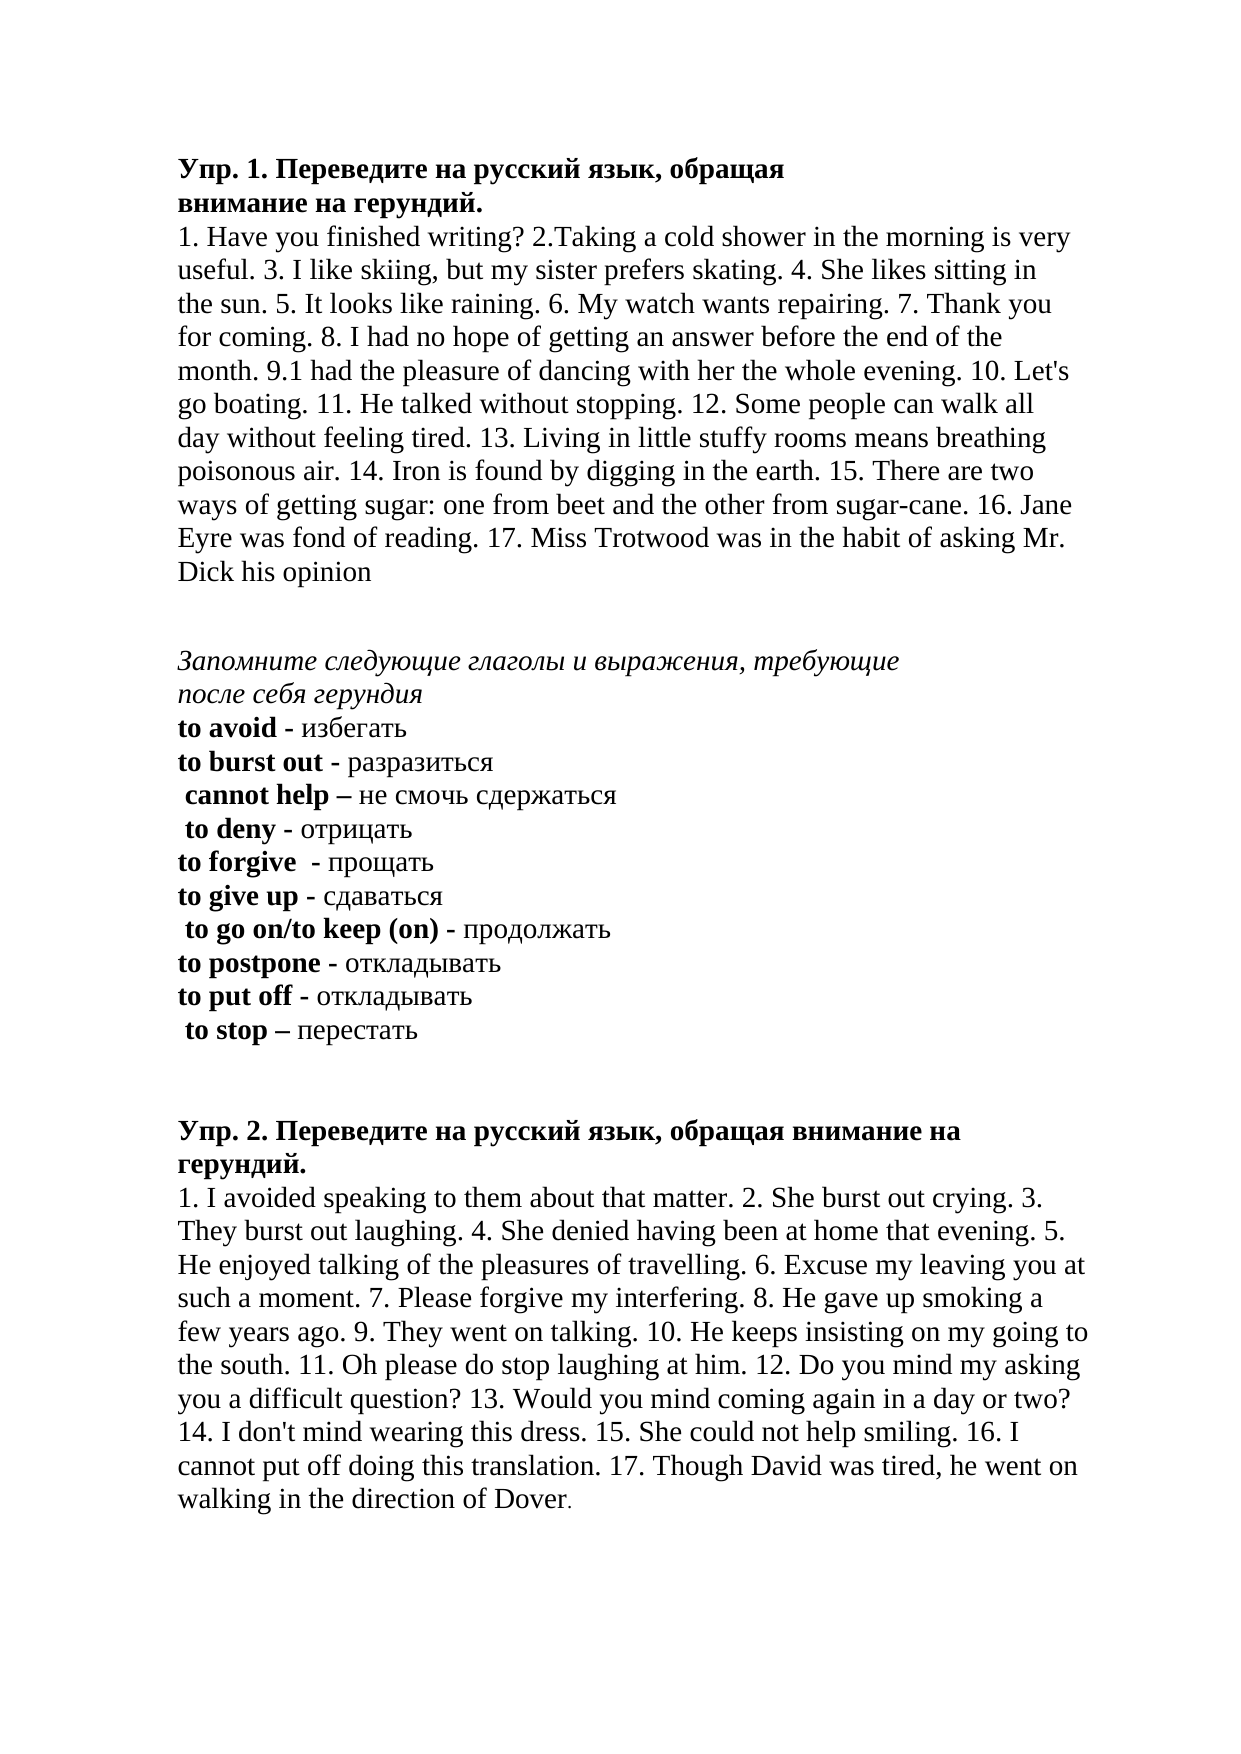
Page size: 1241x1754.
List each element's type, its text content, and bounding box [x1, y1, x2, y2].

text to stop – перестать [177, 1012, 930, 1046]
text to give up - сдаваться [177, 878, 930, 911]
text to forgive - прощать [177, 844, 930, 878]
text to postpone - откладывать [177, 945, 930, 978]
text cannot help – не смочь сдержаться [177, 777, 930, 811]
text Упр. 2. Переведите на русский язык, обращая внимание на герундий. [177, 1113, 1093, 1180]
text Упр. 1. Переведите на русский язык, обращая внимание на герундий. [177, 118, 806, 219]
text 1. I avoided speaking to them about that matter. 2. She burst out crying. 3. They burst out laughing. 4. She denied having been at home that evening. 5. He enjoyed talking of the pleasures of travelling. 6. Excuse my leaving you at such a moment. 7. Please forgive my interfering. 8. He gave up smoking a few years ago. 9. They went on talking. 10. He keeps insisting on my going to the south. 11. Oh please do stop laughing at him. 12. Do you mind my asking you a difficult question? 13. Would you mind coming again in a day or two? 14. I don't mind wearing this dress. 15. She could not help smiling. 16. I cannot put off doing this translation. 17. Though David was tired, he went on walking in the direction of Dover. [177, 1180, 1093, 1515]
text 1. Have you finished writing? 2.Taking a cold shower in the morning is very useful. 3. I like skiing, but my sister prefers skating. 4. She likes sitting in the sun. 5. It looks like raining. 6. My watch wants repairing. 7. Thank you for coming. 8. I had no hope of getting an answer before the end of the month. 9.1 had the pleasure of dancing with her the whole evening. 10. Let's go boating. 11. He talked without stopping. 12. Some people can walk all day without feeling tired. 13. Living in little stuffy rooms means breathing poisonous air. 14. Iron is found by digging in the earth. 15. There are two ways of getting sugar: one from beet and the other from sugar-cane. 16. Jane Eyre was fond of reading. 17. Miss Trotwood was in the habit of asking Mr. Dick his opinion [177, 219, 1078, 588]
text to put off - откладывать [177, 978, 930, 1012]
text to burst out - разразиться [177, 744, 930, 777]
text Запомните следующие глаголы и выражения, требующие после себя герундия [177, 643, 930, 710]
text to deny - отрицать [177, 811, 930, 844]
text to go on/to keep (on) - продолжать [177, 911, 930, 945]
text to avoid - избегать [177, 710, 930, 744]
